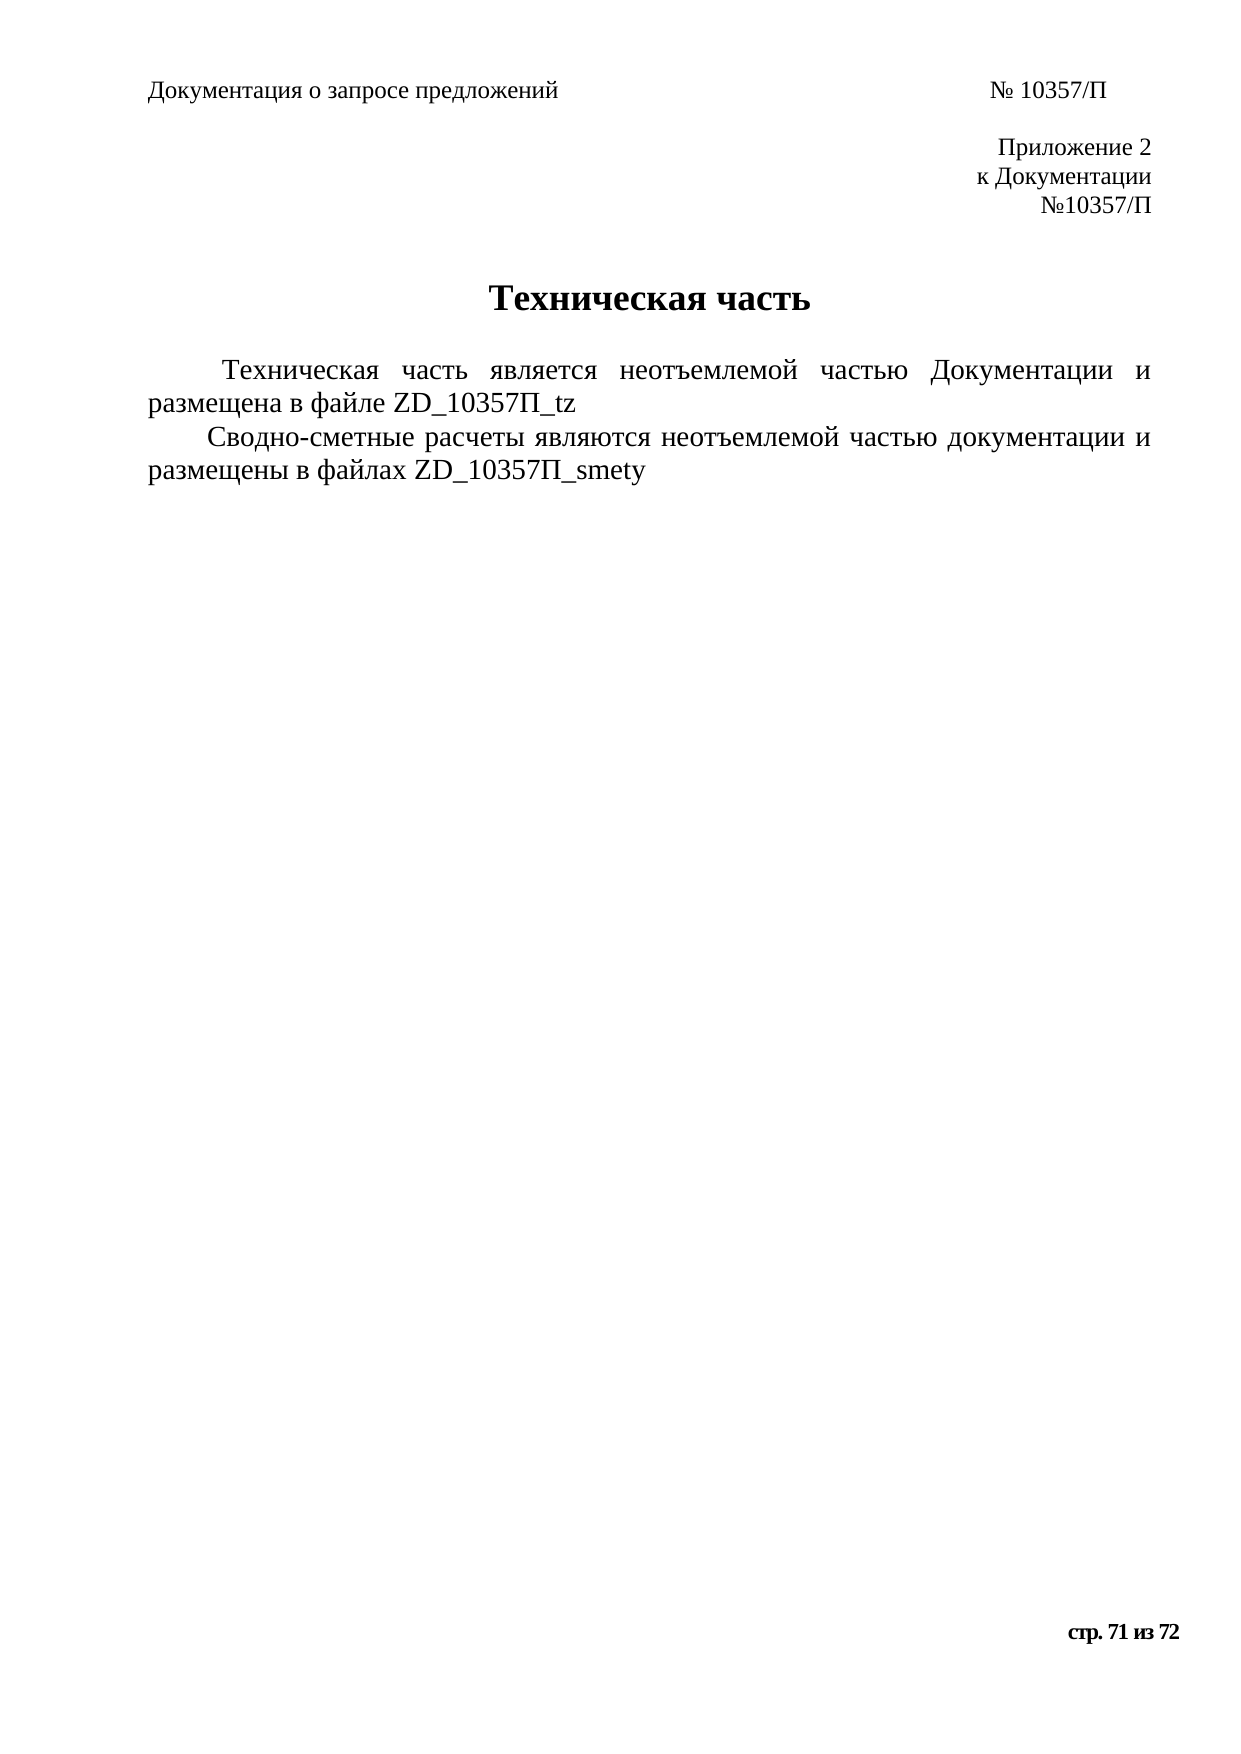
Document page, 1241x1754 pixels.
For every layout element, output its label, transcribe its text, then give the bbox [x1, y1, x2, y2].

subtitle Приложение 2 [148, 132, 1152, 161]
text Техническая часть [148, 275, 1152, 318]
text Техническая часть является неотъемлемой частью Документации и размещена в файле ZD_10357П_tz [148, 352, 1152, 419]
list к Документации №10357/П [223, 161, 1152, 219]
text Сводно-сметные расчеты являются неотъемлемой частью документации и размещены в файлах ZD_10357П_smetу [148, 419, 1152, 486]
